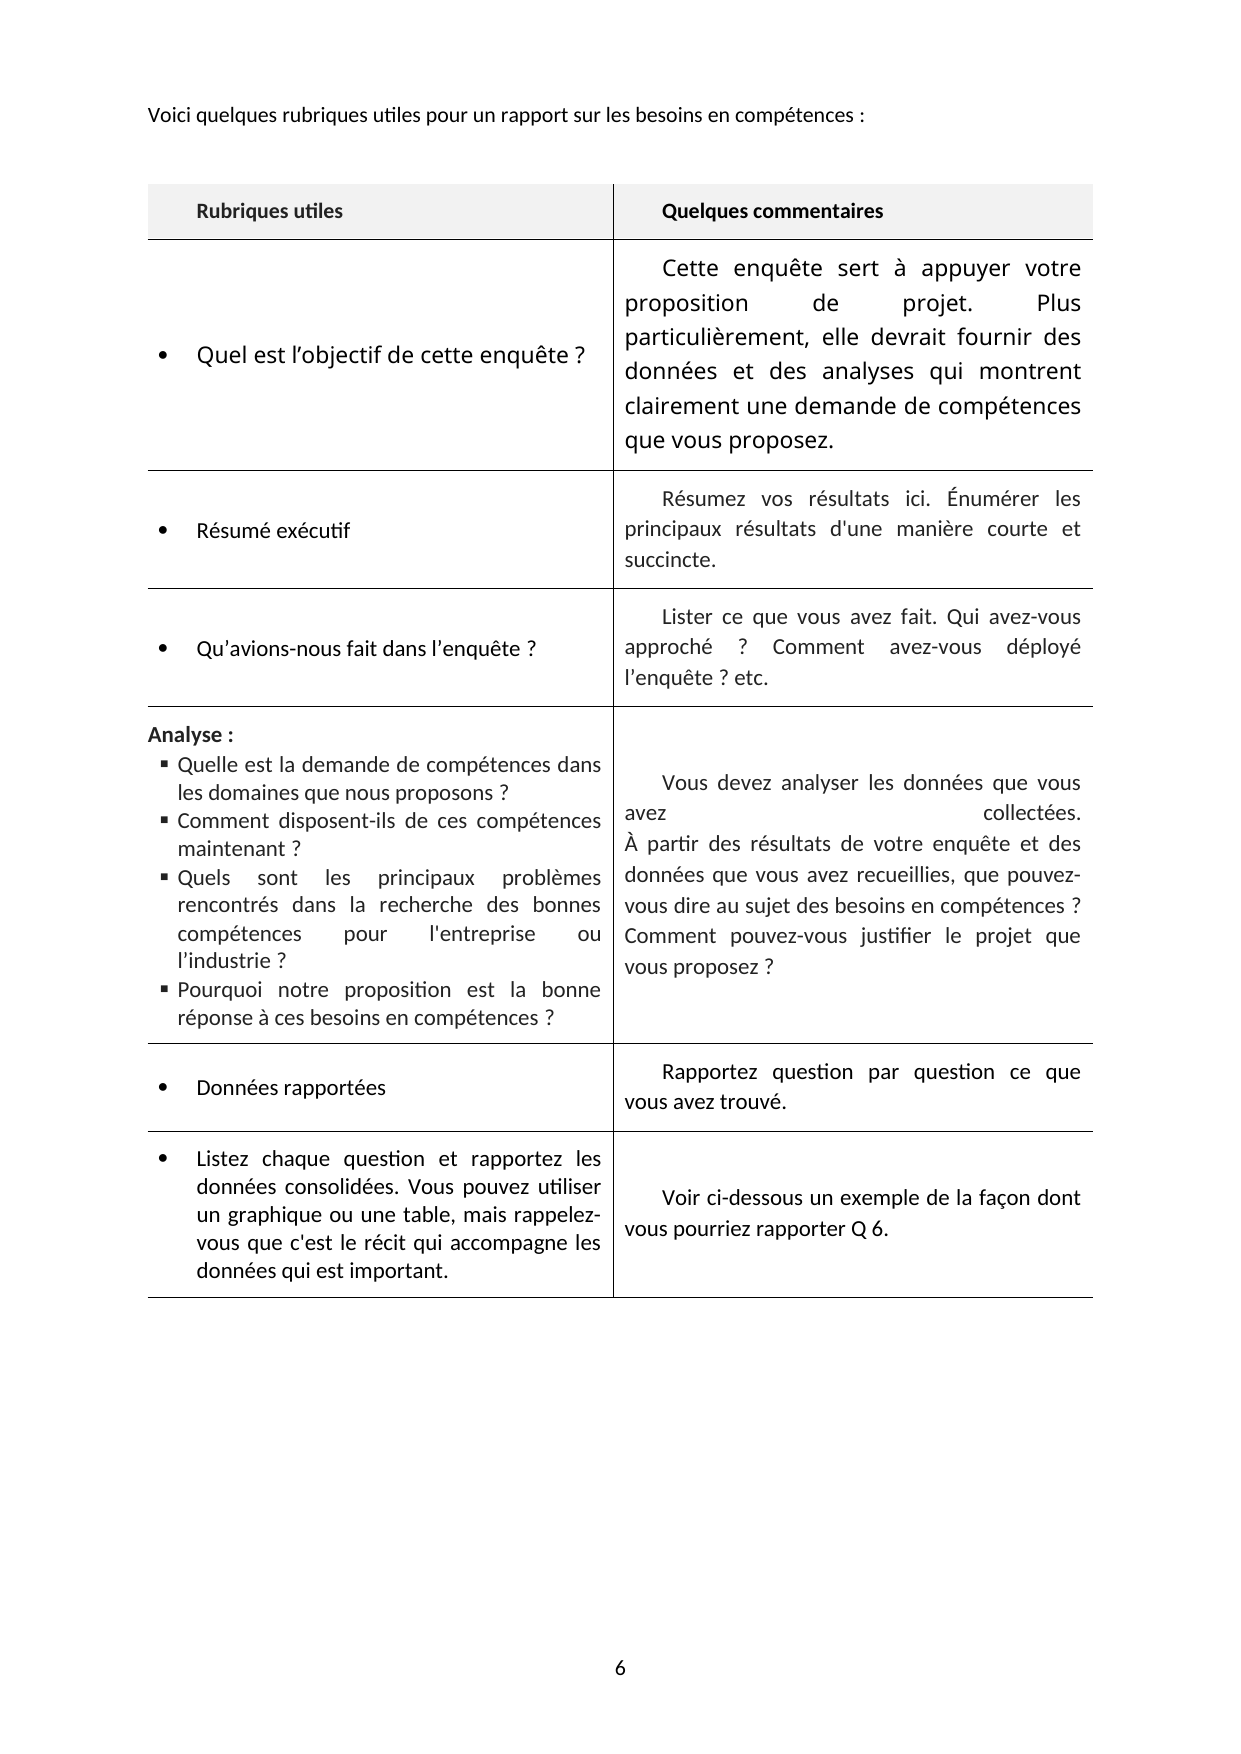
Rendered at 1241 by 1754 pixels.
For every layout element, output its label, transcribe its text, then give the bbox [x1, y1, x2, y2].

table_cell Qu’avions-nous fait dans l’enquête ? [148, 589, 613, 706]
table_cell Résumé exécutif [148, 471, 613, 588]
table_cell Lister ce que vous avez fait. Qui avez-vous approché ? Comment avez-vous déployé l’enquête ? etc. [614, 589, 1093, 706]
table_header Quelques commentaires [614, 184, 1093, 238]
table_cell Rapportez question par question ce que vous avez trouvé. [614, 1044, 1093, 1131]
table_cell Données rapportées [148, 1044, 613, 1131]
table_cell Listez chaque question et rapportez les données consolidées. Vous pouvez utiliser un graphique ou une table, mais rappelez-vous que c'est le récit qui accompagne les données qui est important. [148, 1132, 613, 1297]
text Voici quelques rubriques utiles pour un rapport sur les besoins en compétences : [148, 101, 1093, 127]
table_cell Vous devez analyser les données que vous avez collectées. À partir des résultats de votre enquête et des données que vous avez recueillies, que pouvez-vous dire au sujet des besoins en compétences ? Comment pouvez-vous justifier le projet que vous proposez ? [614, 707, 1093, 1043]
table_cell Voir ci-dessous un exemple de la façon dont vous pourriez rapporter Q 6. [614, 1132, 1093, 1297]
table_cell Résumez vos résultats ici. Énumérer les principaux résultats d'une manière courte et succincte. [614, 471, 1093, 588]
table_cell Quel est l’objectif de cette enquête ? [148, 240, 613, 470]
table_cell Analyse : Quelle est la demande de compétences dans les domaines que nous proposons ? Comment disposent-ils de ces compétences maintenant ? Quels sont les principaux problèmes rencontrés dans la recherche des bonnes compétences pour l'entreprise ou l’industrie ? Pourquoi notre proposition est la bonne réponse à ces besoins en compétences ? [148, 707, 613, 1043]
table_header Rubriques utiles [148, 184, 613, 238]
table_cell Cette enquête sert à appuyer votre proposition de projet. Plus particulièrement, elle devrait fournir des données et des analyses qui montrent clairement une demande de compétences que vous proposez. [614, 240, 1093, 470]
